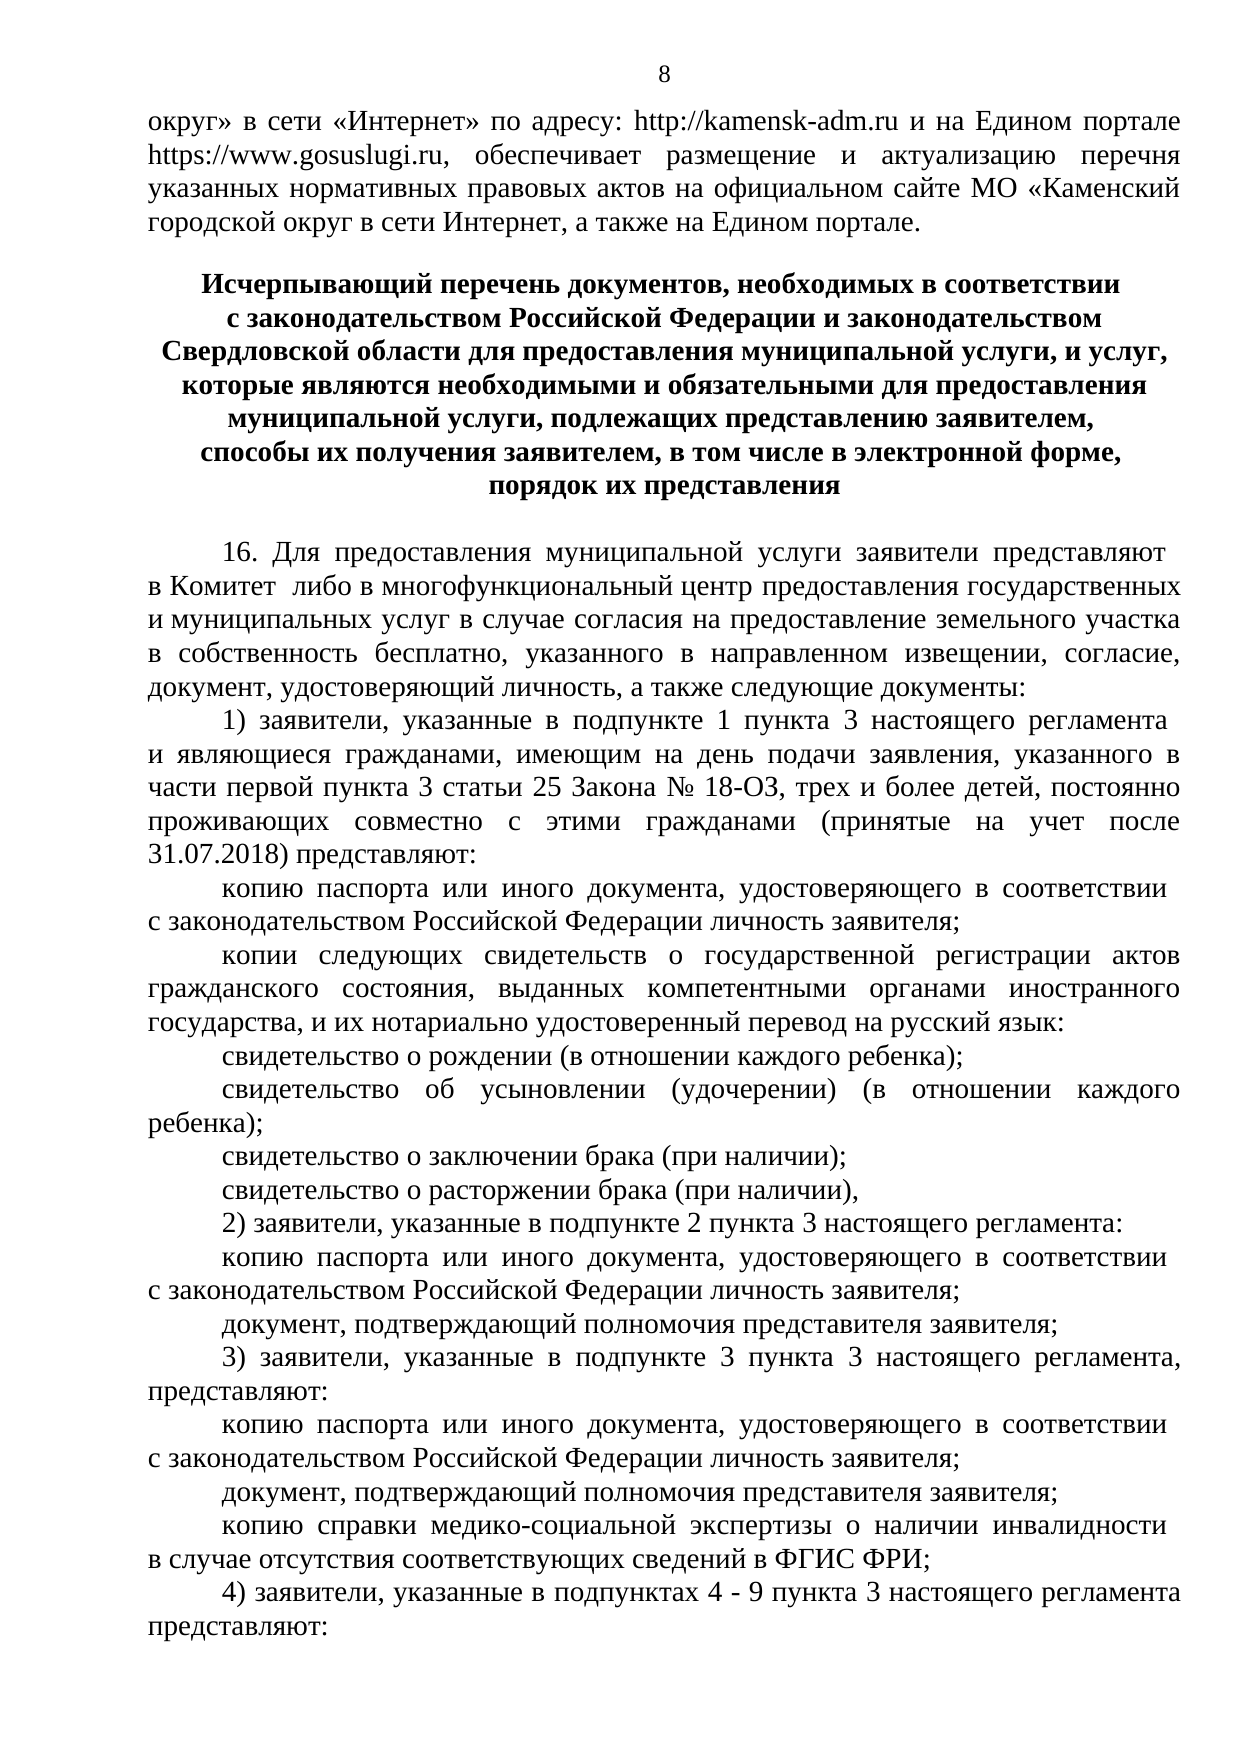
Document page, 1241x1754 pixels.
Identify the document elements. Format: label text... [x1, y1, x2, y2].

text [148, 103, 1181, 237]
text 16. Для предоставления муниципальной услуги заявители представляют в Комитет либо в многофункциональный центр предоставления государственных и муниципальных услуг в случае согласия на предоставление земельного участка в собственность бесплатно, указанного в направленном извещении, согласие, документ, удостоверяющий личность, а также следующие документы: [148, 534, 1181, 702]
text документ, подтверждающий полномочия представителя заявителя; [148, 1474, 1181, 1507]
text свидетельство о рождении (в отношении каждого ребенка); [148, 1038, 1181, 1071]
text Исчерпывающий перечень документов, необходимых в соответствии с законодательством Российской Федерации и законодательством Свердловской области для предоставления муниципальной услуги, и услуг, которые являются необходимыми и обязательными для предоставления муниципальной услуги, подлежащих представлению заявителем, способы их получения заявителем, в том числе в электронной форме, порядок их представления [148, 266, 1181, 501]
text свидетельство о расторжении брака (при наличии), [148, 1172, 1181, 1205]
text копию паспорта или иного документа, удостоверяющего в соответствии с законодательством Российской Федерации личность заявителя; [148, 1239, 1181, 1306]
text копии следующих свидетельств о государственной регистрации актов гражданского состояния, выданных компетентными органами иностранного государства, и их нотариально удостоверенный перевод на русский язык: [148, 937, 1181, 1038]
text 1) заявители, указанные в подпункте 1 пункта 3 настоящего регламента и являющиеся гражданами, имеющим на день подачи заявления, указанного в части первой пункта 3 статьи 25 Закона № 18-ОЗ, трех и более детей, постоянно проживающих совместно с этими гражданами (принятые на учет после 31.07.2018) представляют: [148, 702, 1181, 870]
text свидетельство об усыновлении (удочерении) (в отношении каждого ребенка); [148, 1071, 1181, 1138]
text 4) заявители, указанные в подпунктах 4 - 9 пункта 3 настоящего регламента представляют: [148, 1574, 1181, 1641]
text копию паспорта или иного документа, удостоверяющего в соответствии с законодательством Российской Федерации личность заявителя; [148, 870, 1181, 937]
text свидетельство о заключении брака (при наличии); [148, 1138, 1181, 1172]
text копию паспорта или иного документа, удостоверяющего в соответствии с законодательством Российской Федерации личность заявителя; [148, 1407, 1181, 1474]
text 2) заявители, указанные в подпункте 2 пункта 3 настоящего регламента: [148, 1205, 1181, 1239]
text 3) заявители, указанные в подпункте 3 пункта 3 настоящего регламента, представляют: [148, 1339, 1181, 1407]
text документ, подтверждающий полномочия представителя заявителя; [148, 1306, 1181, 1339]
text копию справки медико-социальной экспертизы о наличии инвалидности в случае отсутствия соответствующих сведений в ФГИС ФРИ; [148, 1507, 1181, 1574]
